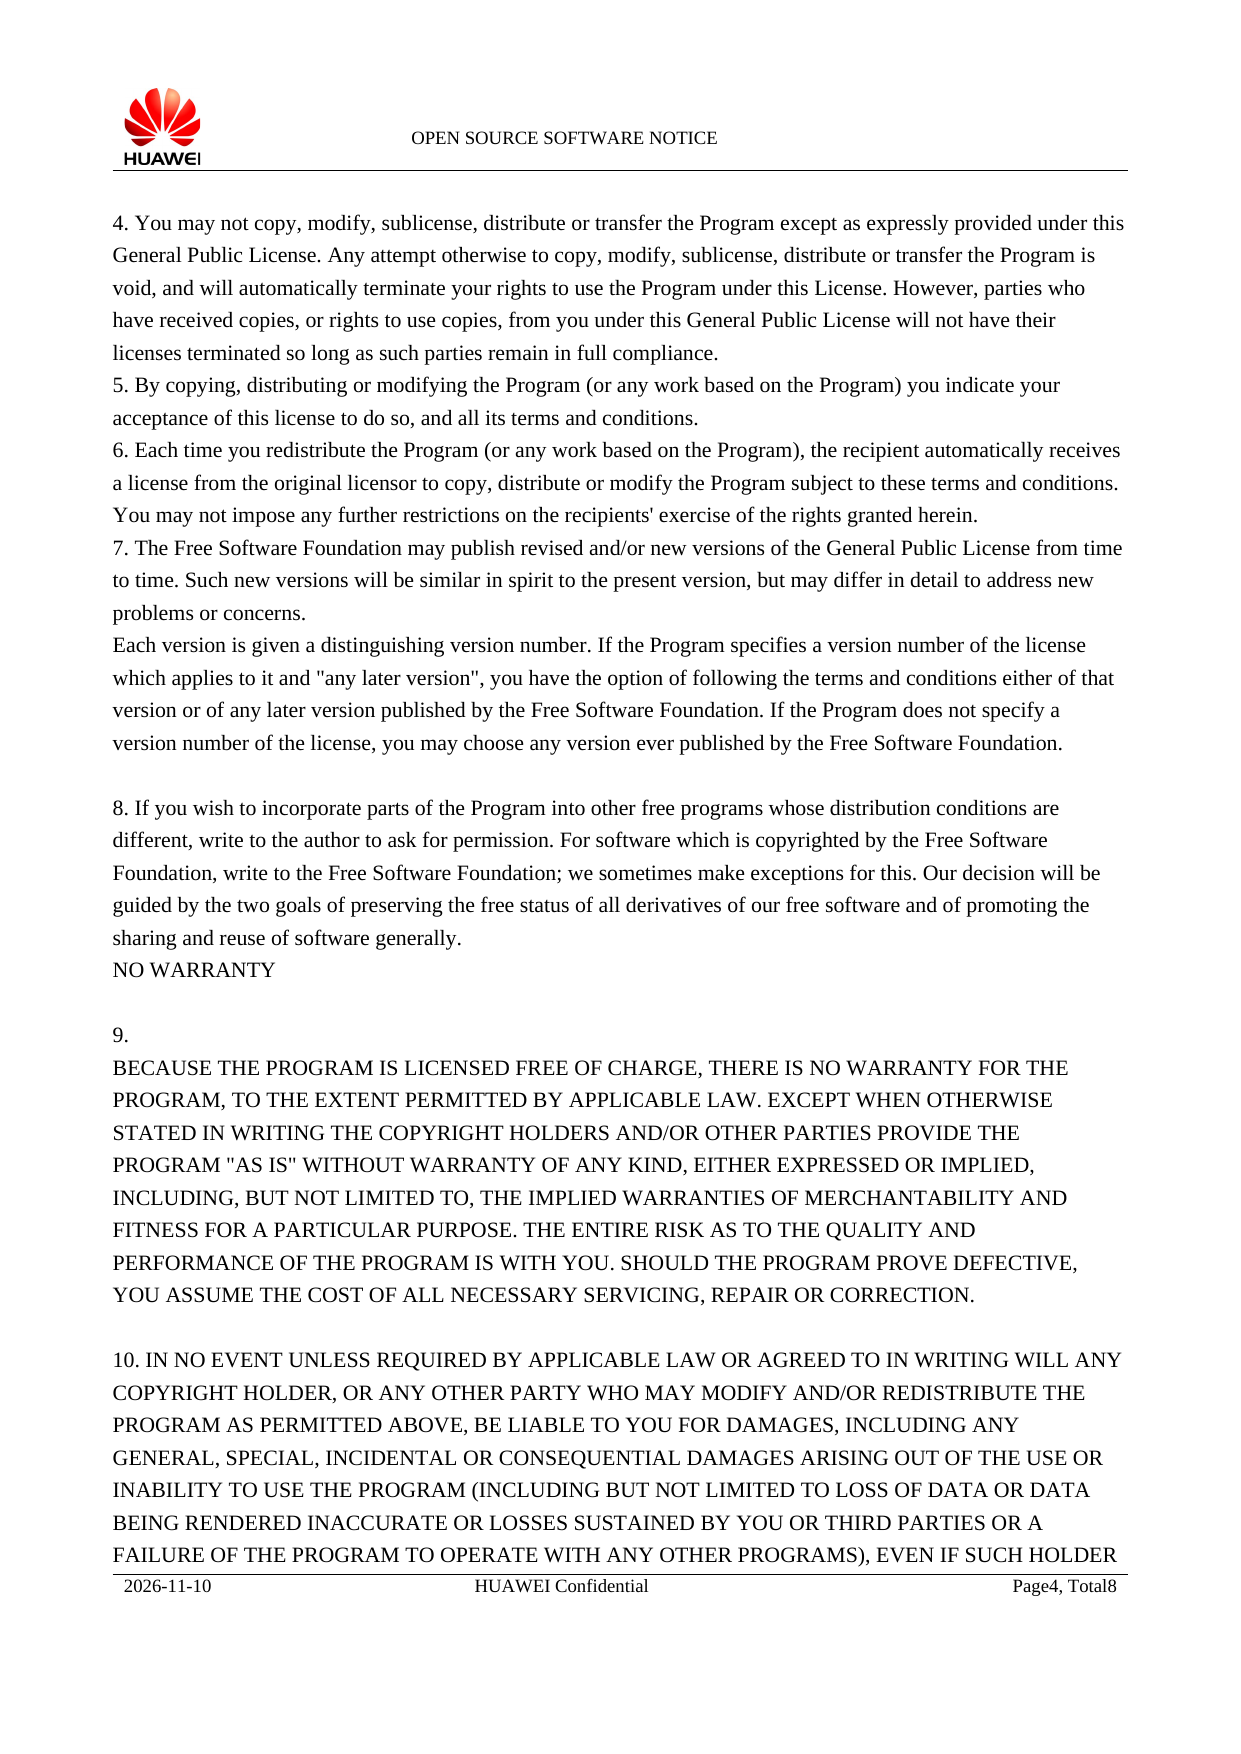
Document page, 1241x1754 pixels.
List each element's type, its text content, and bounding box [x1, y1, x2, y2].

text 6. Each time you redistribute the Program (or any work based on the Program), the recipient automatically receives a license from the original licensor to copy, distribute or modify the Program subject to these terms and conditions. You may not impose any further restrictions on the recipients' exercise of the rights granted herein. [112, 434, 1128, 531]
text NO WARRANTY [112, 954, 1128, 986]
text 5. By copying, distributing or modifying the Program (or any work based on the Program) you indicate your acceptance of this license to do so, and all its terms and conditions. [112, 369, 1128, 434]
text Each version is given a distinguishing version number. If the Program specifies a version number of the license which applies to it and "any later version", you have the option of following the terms and conditions either of that version or of any later version published by the Free Software Foundation. If the Program does not specify a version number of the license, you may choose any version ever published by the Free Software Foundation. [112, 629, 1128, 759]
text 7. The Free Software Foundation may publish revised and/or new versions of the General Public License from time to time. Such new versions will be similar in spirit to the present version, but may differ in detail to address new problems or concerns. [112, 531, 1128, 629]
text 4. You may not copy, modify, sublicense, distribute or transfer the Program except as expressly provided under this General Public License. Any attempt otherwise to copy, modify, sublicense, distribute or transfer the Program is void, and will automatically terminate your rights to use the Program under this License. However, parties who have received copies, or rights to use copies, from you under this General Public License will not have their licenses terminated so long as such parties remain in full compliance. [112, 206, 1128, 369]
text 8. If you wish to incorporate parts of the Program into other free programs whose distribution conditions are different, write to the author to ask for permission. For software which is copyrighted by the Free Software Foundation, write to the Free Software Foundation; we sometimes make exceptions for this. Our decision will be guided by the two goals of preserving the free status of all derivatives of our free software and of promoting the sharing and reuse of software generally. [112, 791, 1128, 954]
text 9. [112, 1019, 1128, 1051]
text BECAUSE THE PROGRAM IS LICENSED FREE OF CHARGE, THERE IS NO WARRANTY FOR THE PROGRAM, TO THE EXTENT PERMITTED BY APPLICABLE LAW. EXCEPT WHEN OTHERWISE STATED IN WRITING THE COPYRIGHT HOLDERS AND/OR OTHER PARTIES PROVIDE THE PROGRAM "AS IS" WITHOUT WARRANTY OF ANY KIND, EITHER EXPRESSED OR IMPLIED, INCLUDING, BUT NOT LIMITED TO, THE IMPLIED WARRANTIES OF MERCHANTABILITY AND FITNESS FOR A PARTICULAR PURPOSE. THE ENTIRE RISK AS TO THE QUALITY AND PERFORMANCE OF THE PROGRAM IS WITH YOU. SHOULD THE PROGRAM PROVE DEFECTIVE, YOU ASSUME THE COST OF ALL NECESSARY SERVICING, REPAIR OR CORRECTION. [112, 1051, 1128, 1311]
picture [124, 88, 201, 165]
